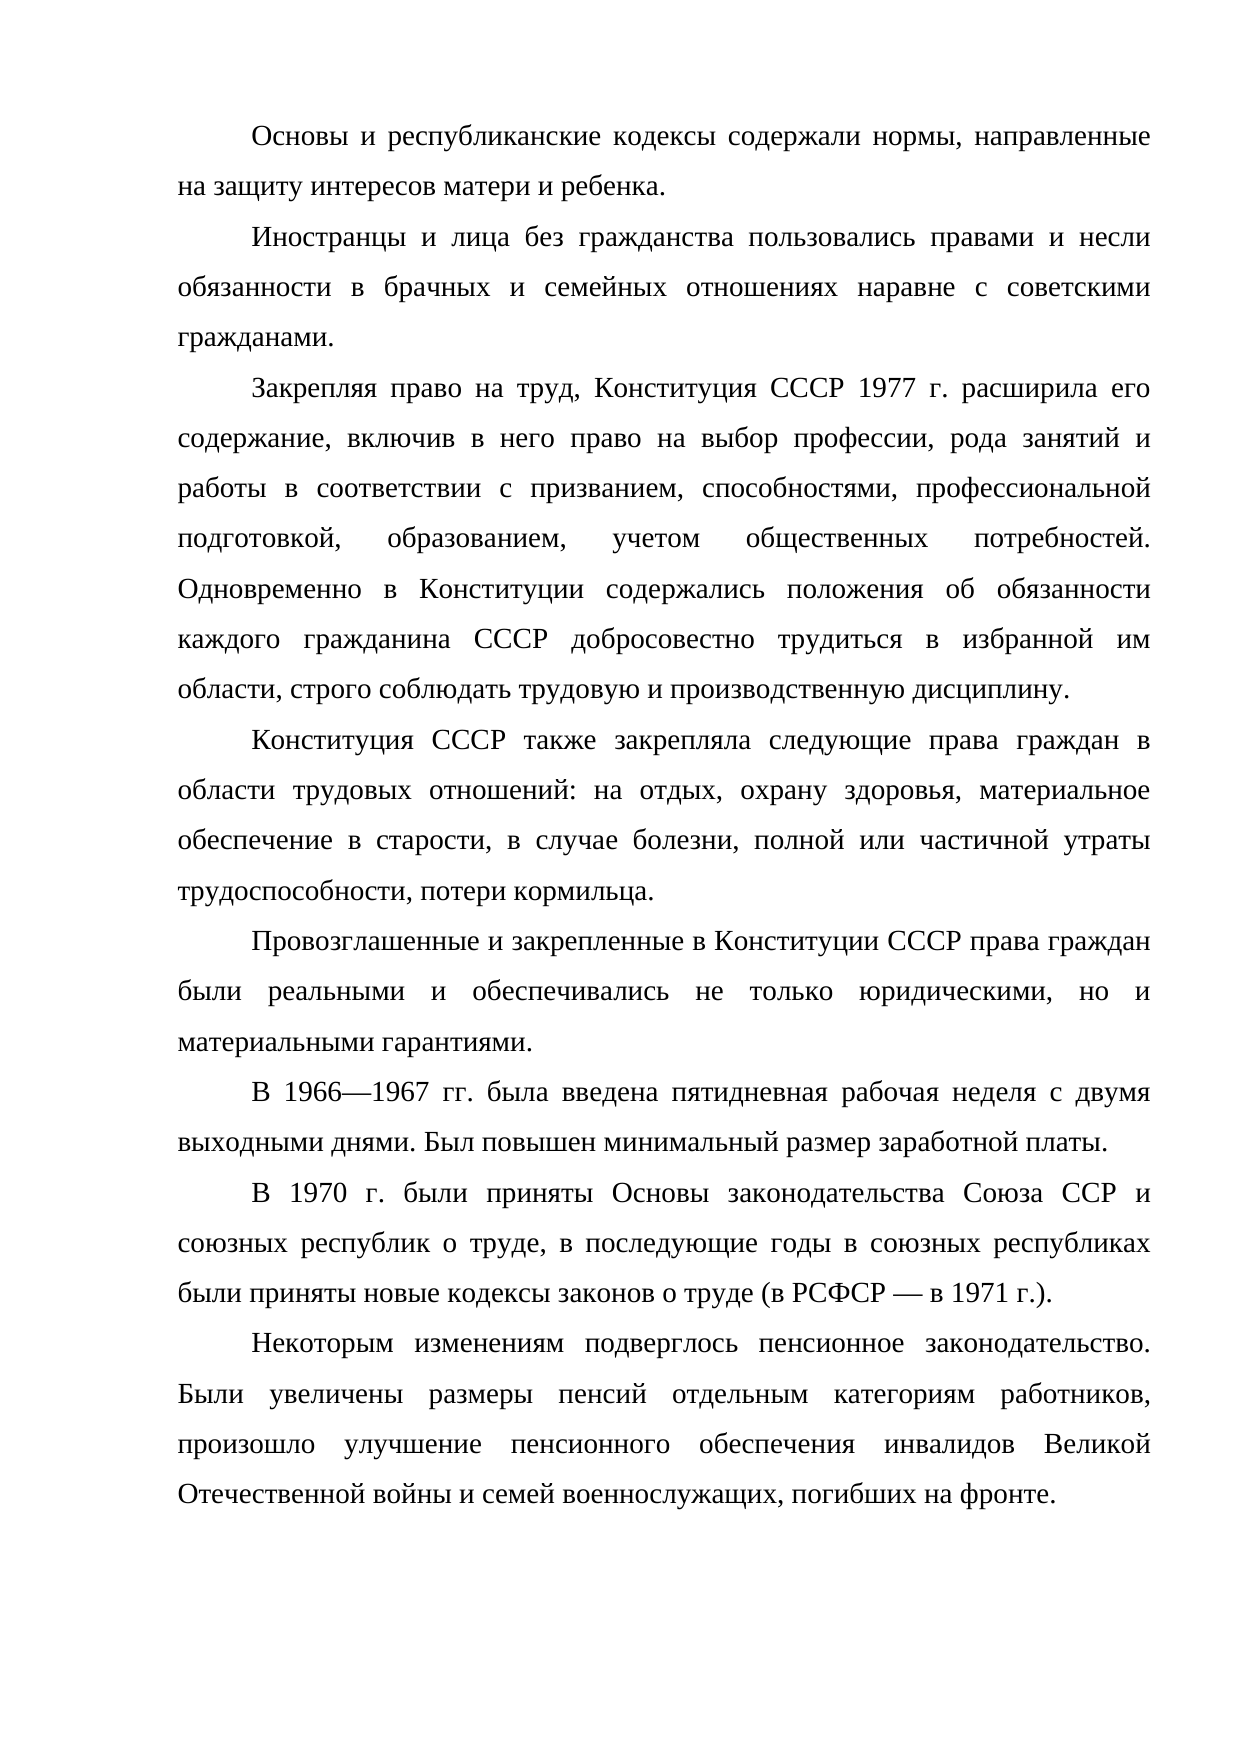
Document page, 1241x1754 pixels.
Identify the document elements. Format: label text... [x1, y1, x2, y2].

text В 1966—1967 гг. была введена пятидневная рабочая неделя с двумя выходными днями. Был повышен минимальный размер заработной платы. [177, 1074, 1152, 1158]
text Некоторым изменениям подверглось пенсионное законодательство. Были увеличены размеры пенсий отдельным категориям работников, произошло улучшение пенсионного обеспечения инвалидов Великой Отечественной войны и семей военнослужащих, погибших на фронте. [177, 1326, 1152, 1510]
text Провозглашенные и закрепленные в Конституции СССР права граждан были реальными и обеспечивались не только юридическими, но и материальными гарантиями. [177, 923, 1152, 1057]
text Конституция СССР также закрепляла следующие права граждан в области трудовых отношений: на отдых, охрану здоровья, материальное обеспечение в старости, в случае болезни, полной или частичной утраты трудоспособности, потери кормильца. [177, 722, 1152, 906]
text Закрепляя право на труд, Конституция СССР 1977 г. расширила его содержание, включив в него право на выбор профессии, рода занятий и работы в соответствии с призванием, способностями, профессиональной подготовкой, образованием, учетом общественных потребностей. Одновременно в Конституции содержались положения об обязанности каждого гражданина СССР добросовестно трудиться в избранной им области, строго соблюдать трудовую и производственную дисциплину. [177, 370, 1152, 705]
text Иностранцы и лица без гражданства пользовались правами и несли обязанности в брачных и семейных отношениях наравне с советскими гражданами. [177, 219, 1152, 353]
text В 1970 г. были приняты Основы законодательства Союза ССР и союзных республик о труде, в последующие годы в союзных республиках были приняты новые кодексы законов о труде (в РСФСР — в 1971 г.). [177, 1175, 1152, 1309]
text Основы и республиканские кодексы содержали нормы, направленные на защиту интересов матери и ребенка. [177, 118, 1152, 202]
